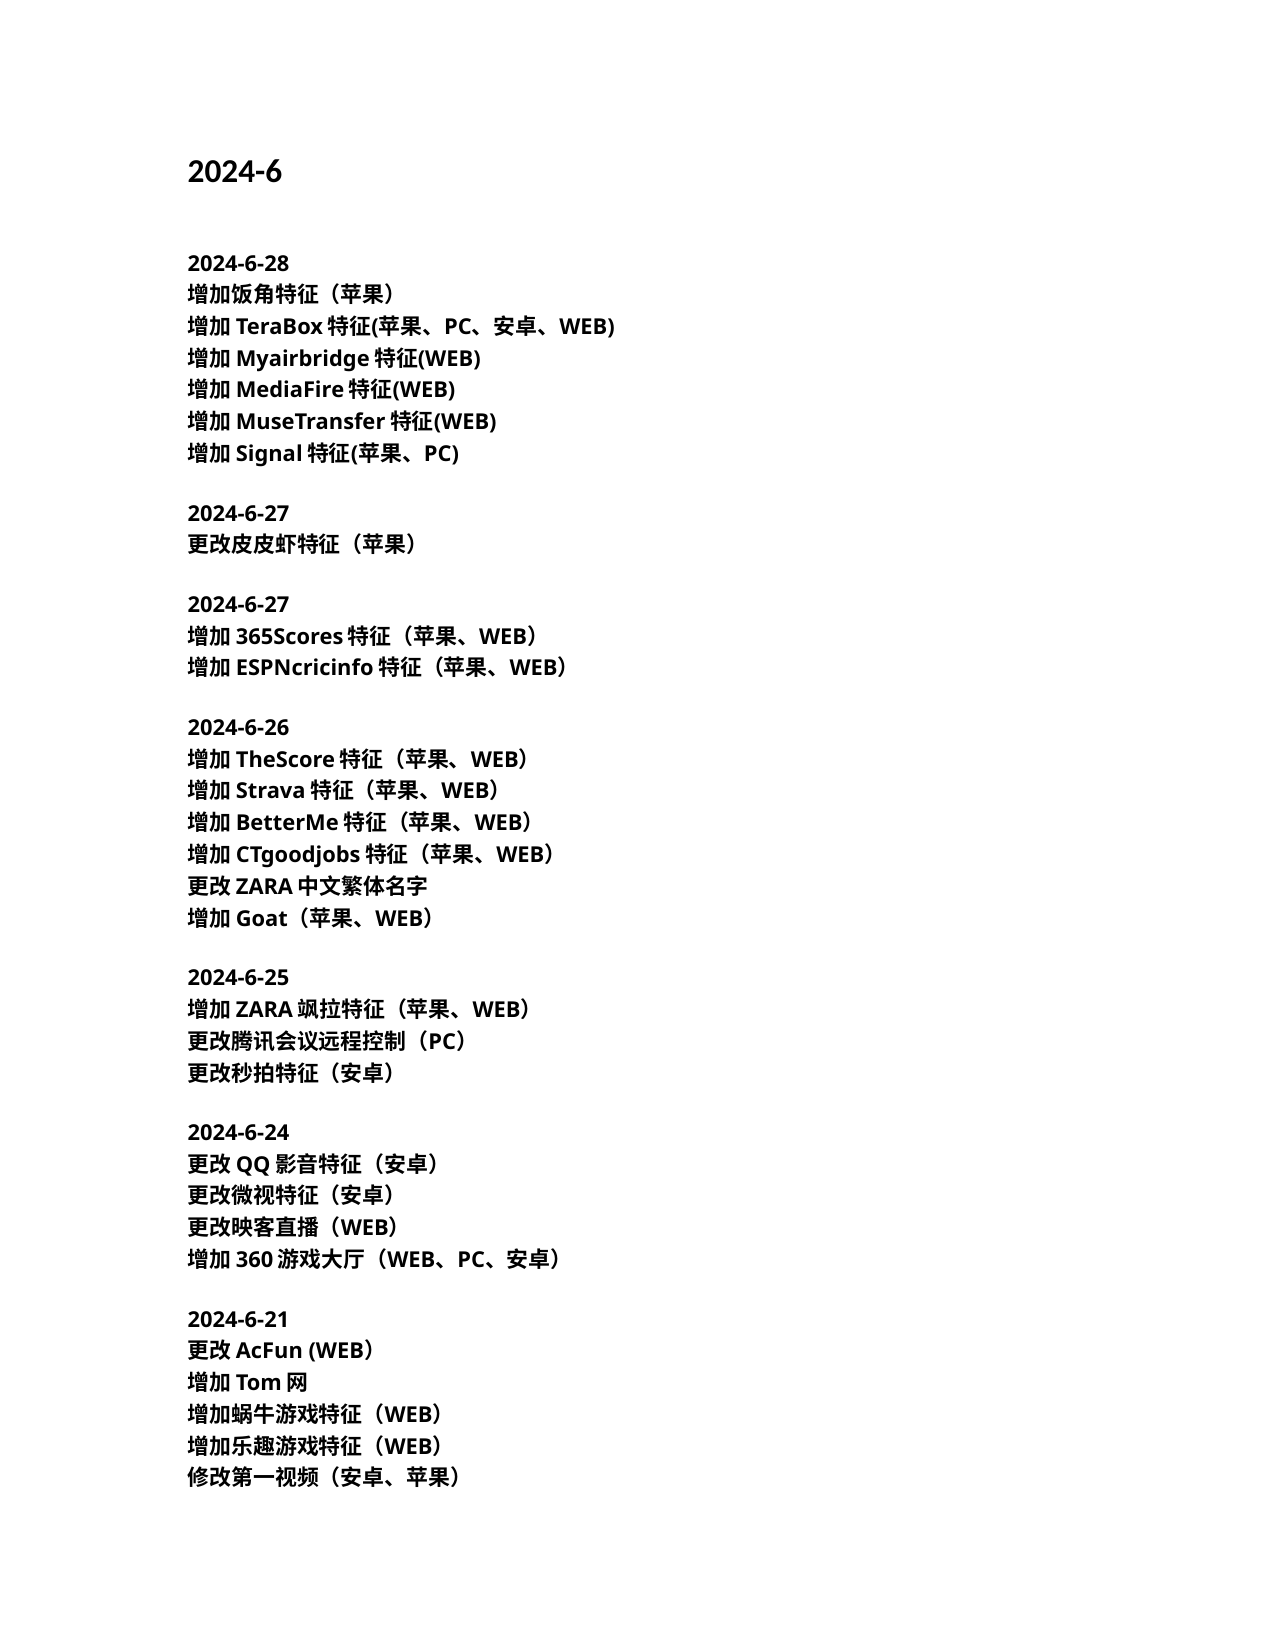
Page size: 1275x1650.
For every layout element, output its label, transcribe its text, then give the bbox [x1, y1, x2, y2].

text 增加MuseTransfer特征(WEB) [187, 404, 1087, 436]
text 增加ESPNcricinfo特征（苹果、WEB） [187, 650, 1087, 682]
text 增加365Scores特征（苹果、WEB） [187, 619, 1087, 650]
text 增加BetterMe特征（苹果、WEB） [187, 805, 1087, 837]
text 更改QQ影音特征（安卓） [187, 1147, 1087, 1178]
text 更改微视特征（安卓） [187, 1178, 1087, 1210]
text 更改ZARA中文繁体名字 [187, 869, 1087, 901]
text 增加ZARA飒拉特征（苹果、WEB） [187, 992, 1087, 1024]
text 2024-6-24 [187, 1117, 1087, 1147]
text 更改映客直播（WEB） [187, 1210, 1087, 1242]
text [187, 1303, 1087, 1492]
text 增加饭角特征（苹果） [187, 277, 1087, 309]
text 增加CTgoodjobs特征（苹果、WEB） [187, 837, 1087, 869]
text 2024-6-25 [187, 962, 1087, 992]
subtitle 2024-6 [187, 150, 1087, 191]
text 增加Strava特征（苹果、WEB） [187, 773, 1087, 805]
text 更改皮皮虾特征（苹果） [187, 527, 1087, 559]
text 增加TheScore特征（苹果、WEB） [187, 742, 1087, 773]
text 更改腾讯会议远程控制（PC） [187, 1024, 1087, 1056]
text 2024-6-27 [187, 589, 1087, 619]
text 2024-6-28 [187, 247, 1087, 277]
text 2024-6-26 [187, 712, 1087, 742]
text 增加TeraBox特征(苹果、PC、安卓、WEB) [187, 309, 1087, 341]
text 增加Goat（苹果、WEB） [187, 901, 1087, 932]
text 更改秒拍特征（安卓） [187, 1056, 1087, 1087]
text 增加Signal特征(苹果、PC) [187, 436, 1087, 468]
text 2024-6-27 [187, 498, 1087, 527]
text 增加360游戏大厅（WEB、PC、安卓） [187, 1242, 1087, 1274]
text 增加MediaFire特征(WEB) [187, 372, 1087, 404]
text 增加Myairbridge特征(WEB) [187, 341, 1087, 372]
